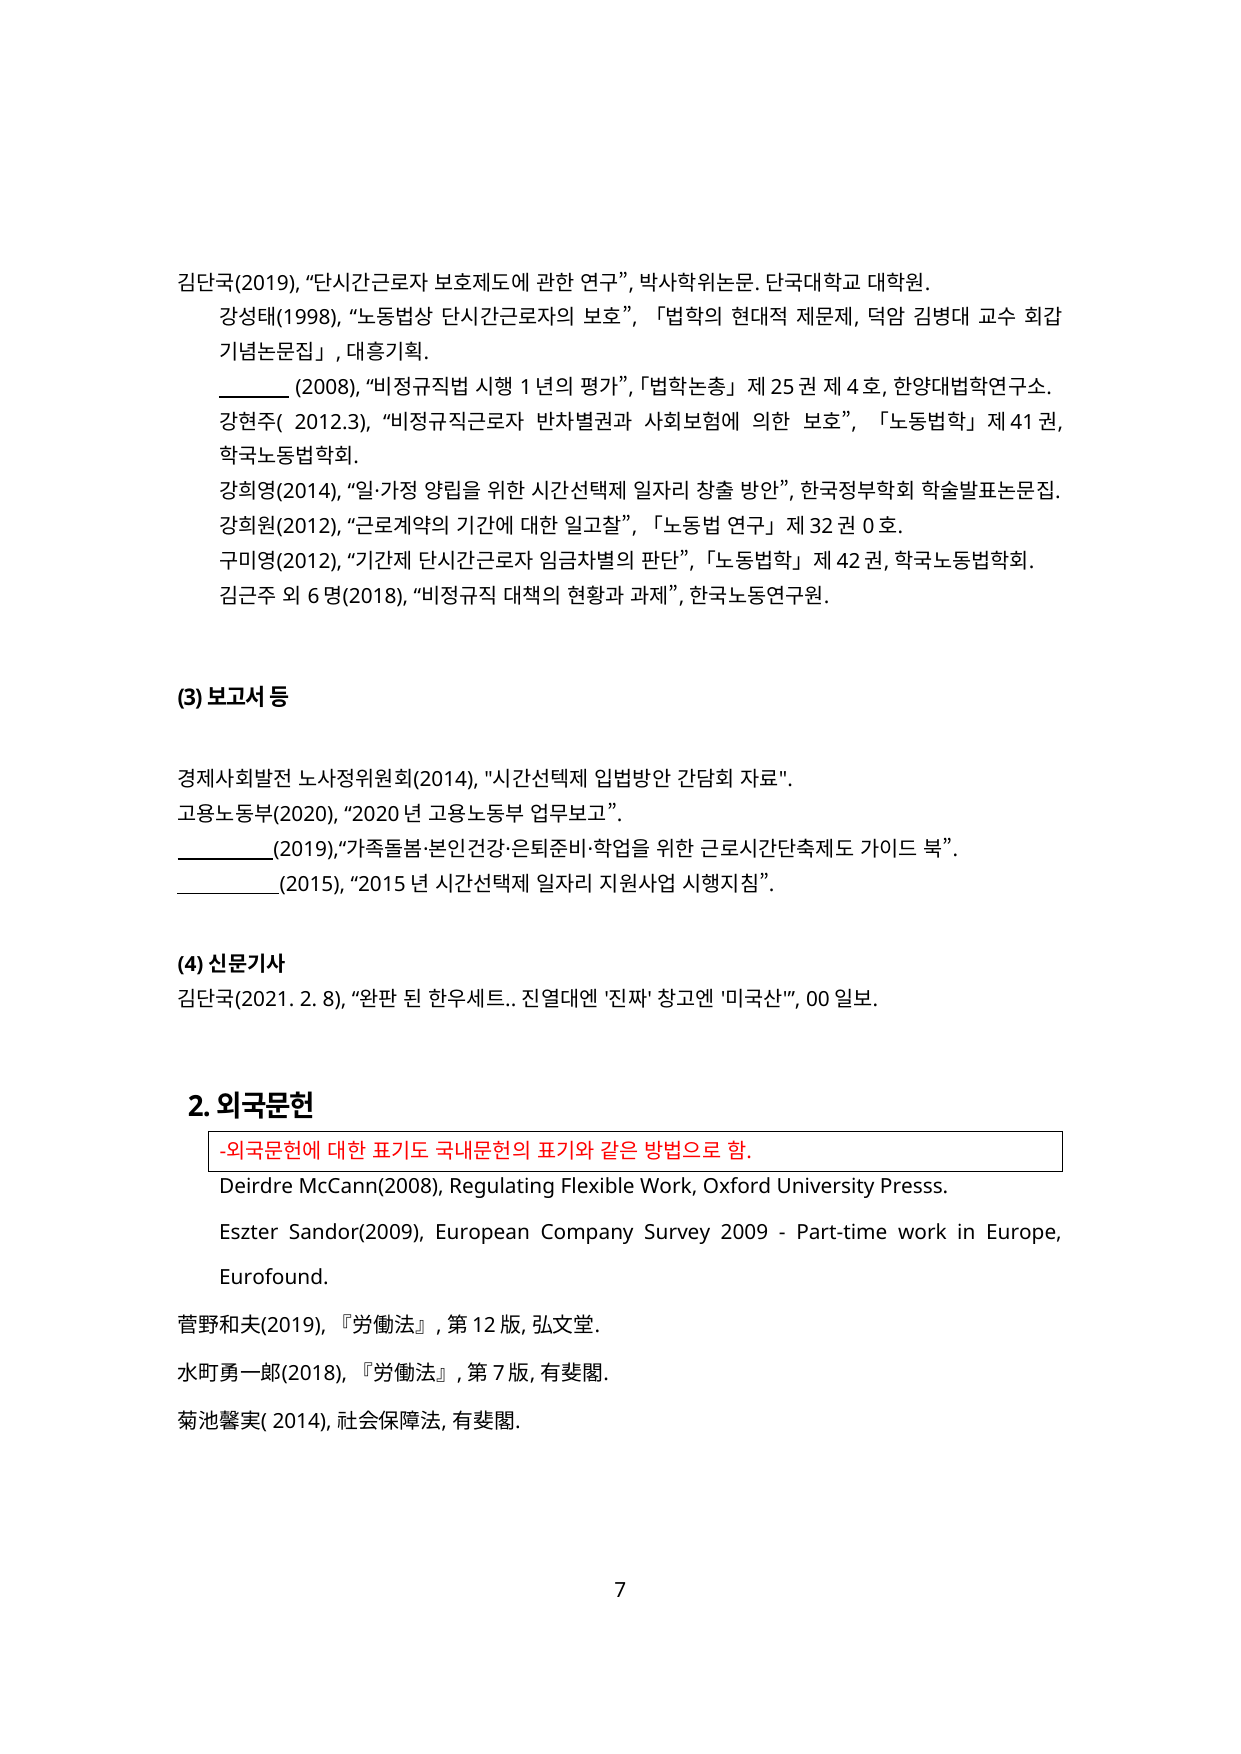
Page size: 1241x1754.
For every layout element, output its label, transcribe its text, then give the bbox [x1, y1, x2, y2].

text 강희영(2014), “일·가정 양립을 위한 시간선택제 일자리 창출 방안”, 한국정부학회 학술발표논문집. [219, 474, 1063, 505]
text Eszter Sandor(2009), European Company Survey 2009 - Part-time work in Europe, Eurofound. [219, 1217, 1063, 1291]
text 경제사회발전 노사정위원회(2014), "시간선텍제 입법방안 간담회 자료". [177, 763, 1063, 793]
text 강성태(1998), “노동법상 단시간근로자의 보호”, 「법학의 현대적 제문제, 덕암 김병대 교수 회갑 기념논문집」, 대흥기획. [219, 301, 1063, 366]
text 2. 외국문헌 [188, 1082, 1063, 1124]
text 김단국(2021. 2. 8), “완판 된 한우세트.. 진열대엔 '진짜' 창고엔 '미국산'”, 00일보. [177, 982, 1063, 1012]
text 고용노동부((2015), “2015년 시간선택제 일자리 지원사업 시행지침”. [177, 867, 1063, 897]
text 강성태((((2008), “비정규직법 시행 1년의 평가”, ｢법학논총」제25권 제4호, 한양대법학연구소. [219, 370, 1063, 401]
text 고용노동부(2020), “2020년 고용노동부 업무보고”. [177, 797, 1063, 828]
text 강현주( 2012.3), “비정규직근로자 반차별권과 사회보험에 의한 보호”, 「노동법학」제41권, 학국노동법학회. [219, 405, 1063, 470]
text 김단국(2019), “단시간근로자 보호제도에 관한 연구”, 박사학위논문. 단국대학교 대학원. [177, 266, 1063, 296]
text 강희원(2012), “근로계약의 기간에 대한 일고찰”, 「노동법 연구」제32권 0호. [219, 509, 1063, 540]
table_header -외국문헌에 대한 표기도 국내문헌의 표기와 같은 방법으로 함. [209, 1132, 1062, 1171]
text 고용노동부(2019),“가족돌봄·본인건강·은퇴준비·학업을 위한 근로시간단축제도 가이드 북”. [177, 832, 1063, 863]
text 菅野和夫(2019), 『労働法』, 第12版, 弘文堂. [177, 1308, 1063, 1338]
text 구미영(2012), “기간제 단시간근로자 임금차별의 판단”,「노동법학」제42권, 학국노동법학회. [219, 544, 1063, 574]
text 菊池馨実( 2014), 社会保障法, 有斐閣. [177, 1405, 1063, 1435]
text Deirdre McCann(2008), Regulating Flexible Work, Oxford University Presss. [219, 1172, 1063, 1200]
text (3) 보고서 등 [177, 679, 1063, 712]
text 水町勇一郞(2018), 『労働法』, 第7版, 有斐閣. [177, 1356, 1063, 1387]
text 김근주 외 6명(2018), “비정규직 대책의 현황과 과제”, 한국노동연구원. [219, 579, 1063, 609]
text (4) 신문기사 [177, 947, 1063, 978]
